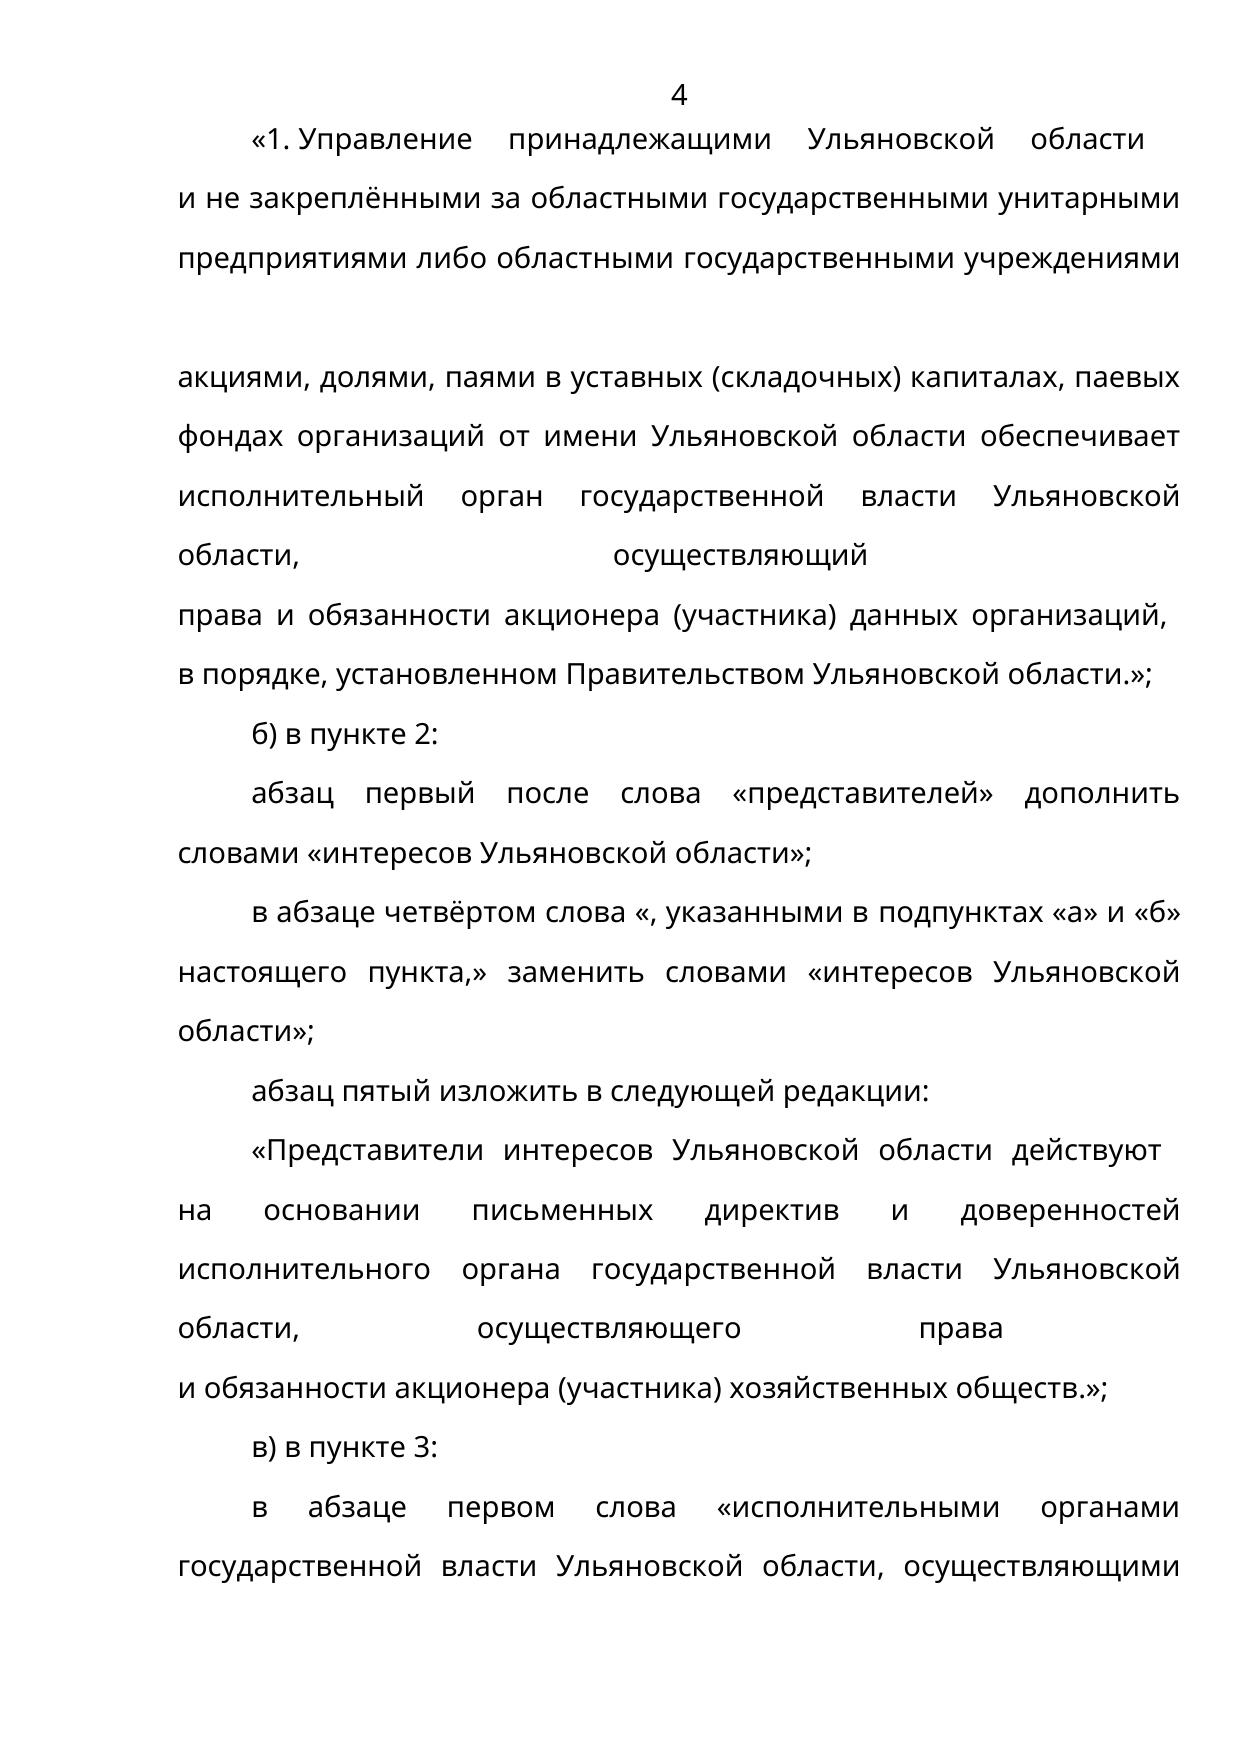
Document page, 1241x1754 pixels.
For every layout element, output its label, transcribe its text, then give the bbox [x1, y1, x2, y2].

text «1. Управление принадлежащими Ульяновской области и не закреплёнными за областными государственными унитарными предприятиями либо областными государственными учреждениями акциями, долями, паями в уставных (складочных) капиталах, паевых фондах организаций от имени Ульяновской области обеспечивает исполнительный орган государственной власти Ульяновской области, осуществляющий права и обязанности акционера (участника) данных организаций, в порядке, установленном Правительством Ульяновской области.»; [177, 118, 1181, 693]
text «Представители интересов Ульяновской области действуют на основании письменных директив и доверенностей исполнительного органа государственной власти Ульяновской области, осуществляющего права и обязанности акционера (участника) хозяйственных обществ.»; [177, 1129, 1181, 1407]
text б) в пункте 2: [177, 713, 1181, 753]
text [177, 1486, 1181, 1585]
text абзац пятый изложить в следующей редакции: [177, 1070, 1181, 1109]
text в) в пункте 3: [177, 1427, 1181, 1466]
text в абзаце четвёртом слова «, указанными в подпунктах «а» и «б» настоящего пункта,» заменить словами «интересов Ульяновской области»; [177, 891, 1181, 1050]
text абзац первый после слова «представителей» дополнить словами «интересов Ульяновской области»; [177, 772, 1181, 872]
